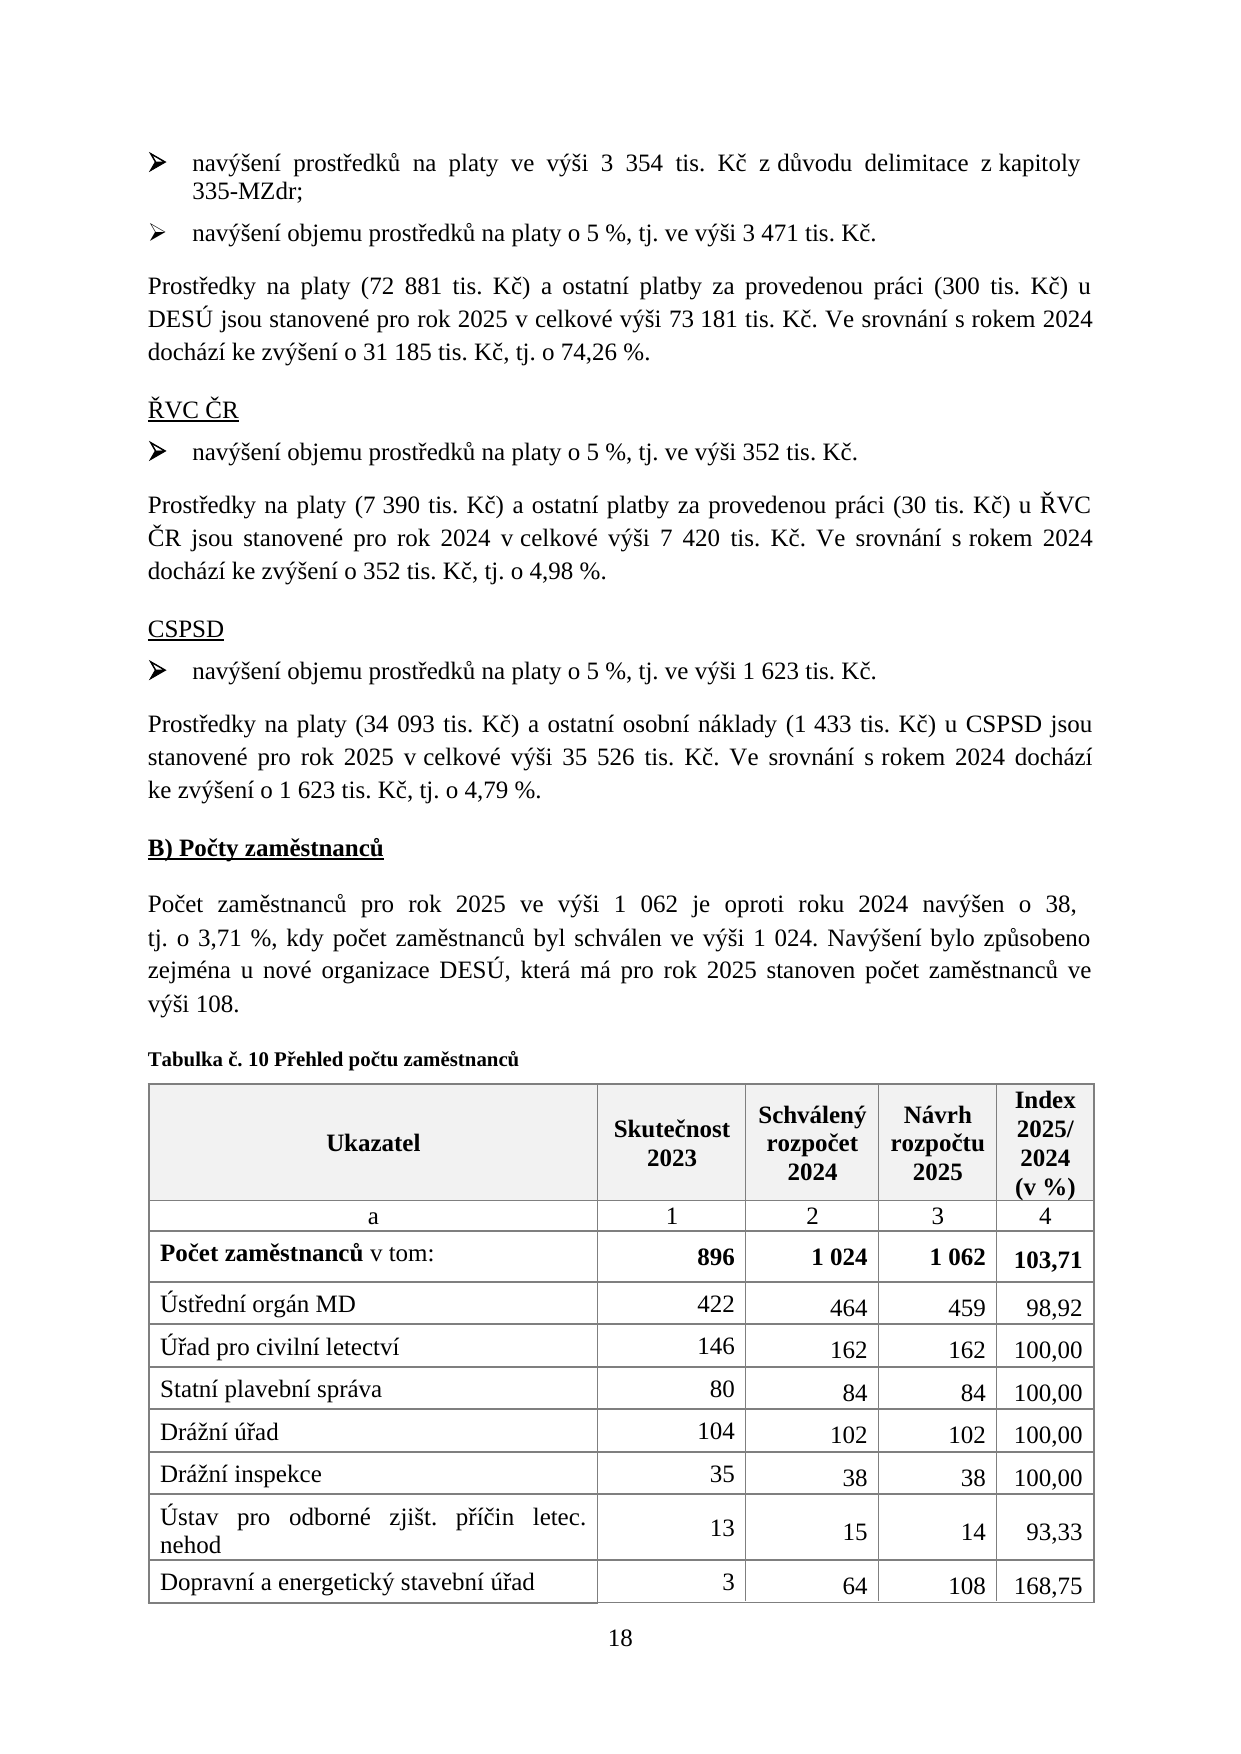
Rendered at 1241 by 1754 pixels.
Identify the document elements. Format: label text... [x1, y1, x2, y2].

table_cell 80 [598, 1368, 745, 1408]
list navýšení prostředků na platy ve výši 3 354 tis. Kč z důvodu delimitace z kapitoly 335-MZdr; [148, 148, 1093, 205]
text Tabulka č. 10 Přehled počtu zaměstnanců [148, 1047, 1093, 1071]
table_cell 103,71 [997, 1232, 1093, 1281]
table_cell 1 062 [879, 1232, 996, 1281]
table_header Schválený rozpočet 2024 [746, 1085, 878, 1200]
table_cell 108 [879, 1561, 997, 1602]
text Počet zaměstnanců pro rok 2025 ve výši 1 062 je oproti roku 2024 navýšen o 38, tj. o 3,71 %, kdy počet zaměstnanců byl schválen ve výši 1 024. Navýšení bylo způsobeno zejména u nové organizace DESÚ, která má pro rok 2025 stanoven počet zaměstnanců ve výši 108. [148, 889, 1093, 1017]
table_cell 84 [746, 1368, 878, 1408]
table_cell Ústřední orgán MD [150, 1283, 597, 1323]
table_cell Statní plavební správa [150, 1368, 597, 1408]
table_cell 1 024 [746, 1232, 878, 1281]
table_cell 102 [879, 1410, 996, 1451]
table_cell 84 [879, 1368, 996, 1408]
table_cell 896 [598, 1232, 745, 1281]
table_cell 100,00 [997, 1325, 1093, 1366]
table_cell Dopravní a energetický stavební úřad [150, 1561, 597, 1602]
table_cell 13 [598, 1495, 745, 1559]
table_header Ukazatel [150, 1085, 597, 1200]
table_cell Počet zaměstnanců v tom: [150, 1232, 597, 1281]
table_cell Ústav pro odborné zjišt. příčin letec. nehod [150, 1495, 597, 1559]
table_cell 4 [997, 1201, 1093, 1230]
table_cell 35 [598, 1453, 745, 1493]
table_header Návrh rozpočtu 2025 [879, 1085, 996, 1200]
table_cell 38 [746, 1453, 878, 1493]
table_cell 100,00 [997, 1368, 1093, 1408]
list navýšení objemu prostředků na platy o 5 %, tj. ve výši 352 tis. Kč. [148, 437, 1093, 465]
text Prostředky na platy (72 881 tis. Kč) a ostatní platby za provedenou práci (300 tis. Kč) u DESÚ jsou stanovené pro rok 2025 v celkové výši 73 181 tis. Kč. Ve srovnání s rokem 2024 dochází ke zvýšení o 31 185 tis. Kč, tj. o 74,26 %. [148, 271, 1093, 366]
table_cell 3 [598, 1561, 746, 1602]
table_cell 162 [746, 1325, 878, 1366]
table_cell 459 [879, 1283, 996, 1323]
table_cell 104 [598, 1410, 745, 1451]
table_cell Úřad pro civilní letectví [150, 1325, 597, 1366]
subtitle CSPSD [148, 614, 1093, 643]
table_cell 3 [879, 1201, 996, 1230]
list navýšení objemu prostředků na platy o 5 %, tj. ve výši 1 623 tis. Kč. [148, 656, 1093, 684]
table_cell 168,75 [997, 1561, 1093, 1602]
table_cell 98,92 [997, 1283, 1093, 1323]
table_cell 2 [746, 1201, 878, 1230]
table_cell 93,33 [997, 1495, 1093, 1559]
table_cell a [150, 1201, 597, 1230]
table_cell 64 [746, 1561, 878, 1602]
table_cell 422 [598, 1283, 745, 1323]
table_cell 15 [746, 1495, 878, 1559]
table_header Index 2025/ 2024 (v %) [997, 1085, 1093, 1200]
table_header Skutečnost 2023 [598, 1085, 745, 1200]
subtitle ŘVC ČR [148, 395, 1093, 424]
table_cell 100,00 [997, 1410, 1093, 1451]
table_cell 100,00 [997, 1453, 1093, 1493]
table_cell Drážní úřad [150, 1410, 597, 1451]
table_cell 146 [598, 1325, 745, 1366]
table_cell 102 [746, 1410, 878, 1451]
table_cell 14 [879, 1495, 996, 1559]
table_cell 38 [879, 1453, 996, 1493]
list navýšení objemu prostředků na platy o 5 %, tj. ve výši 3 471 tis. Kč. [148, 218, 1093, 246]
table_cell 1 [598, 1201, 745, 1230]
text Prostředky na platy (7 390 tis. Kč) a ostatní platby za provedenou práci (30 tis. Kč) u ŘVC ČR jsou stanovené pro rok 2024 v celkové výši 7 420 tis. Kč. Ve srovnání s rokem 2024 dochází ke zvýšení o 352 tis. Kč, tj. o 4,98 %. [148, 490, 1093, 585]
subtitle B) Počty zaměstnanců [148, 833, 1093, 862]
table_cell Drážní inspekce [150, 1453, 597, 1493]
table_cell 162 [879, 1325, 996, 1366]
text Prostředky na platy (34 093 tis. Kč) a ostatní osobní náklady (1 433 tis. Kč) u CSPSD jsou stanovené pro rok 2025 v celkové výši 35 526 tis. Kč. Ve srovnání s rokem 2024 dochází ke zvýšení o 1 623 tis. Kč, tj. o 4,79 %. [148, 709, 1093, 804]
table_cell 464 [746, 1283, 878, 1323]
